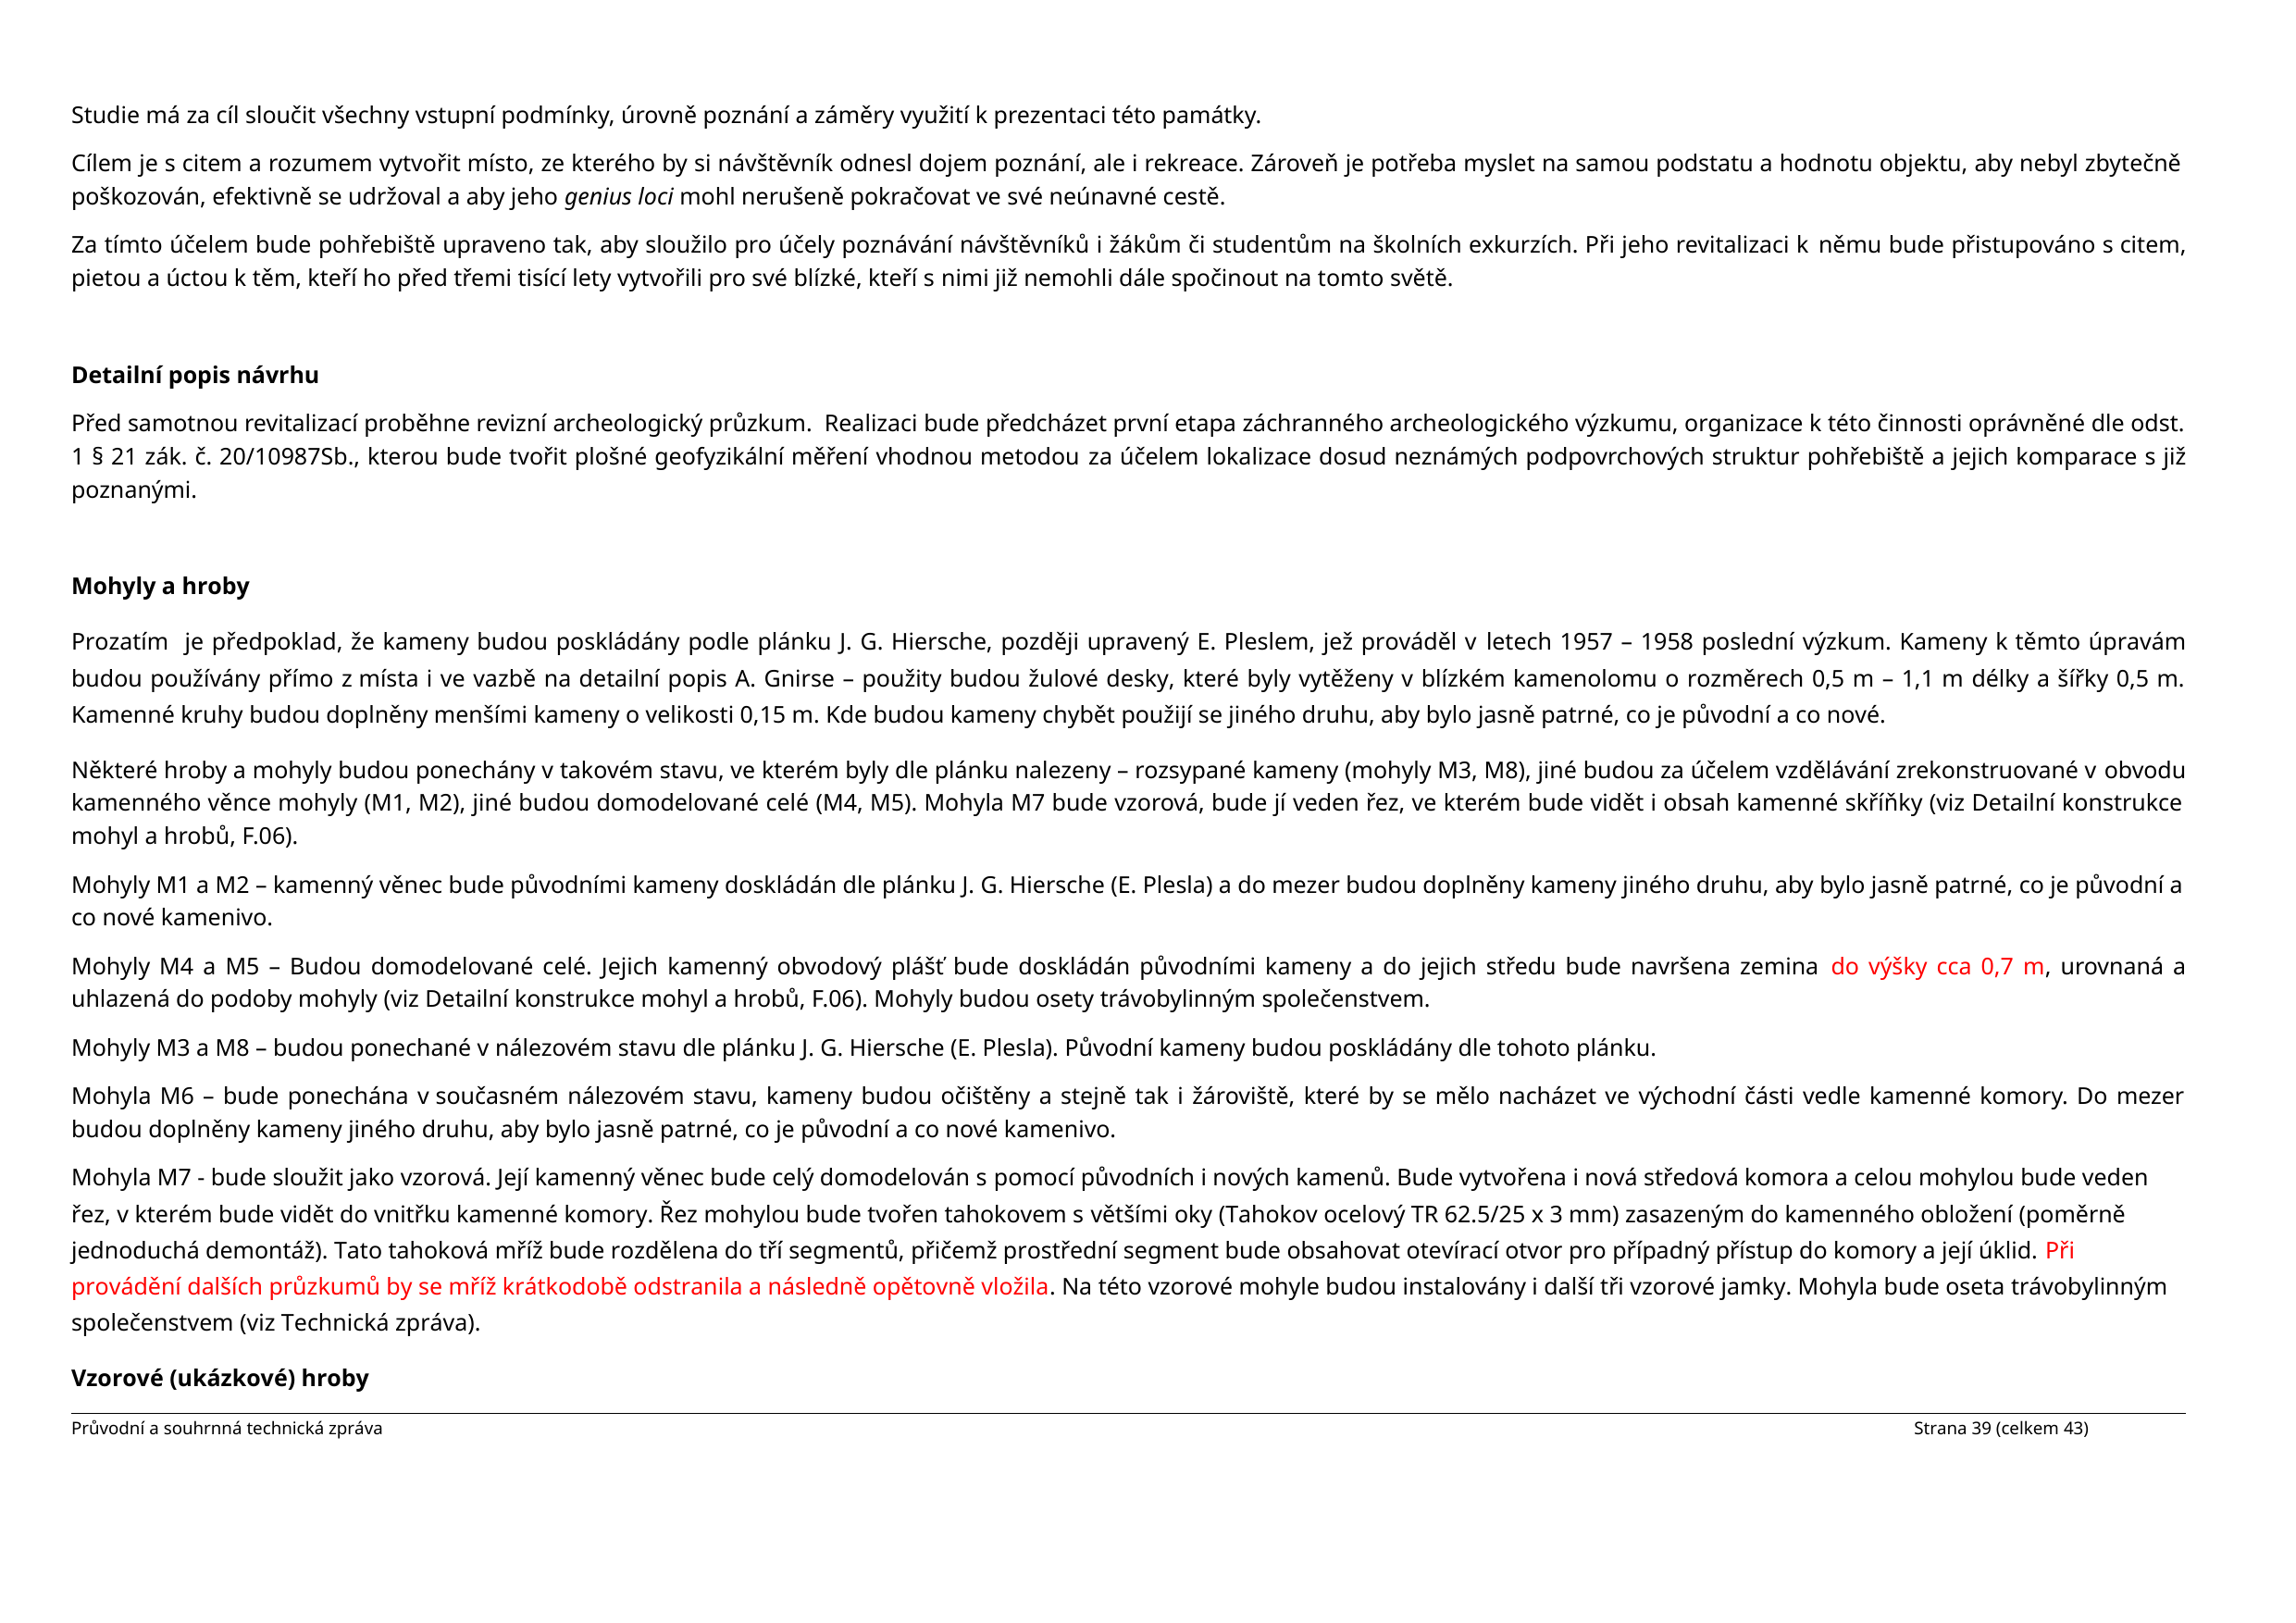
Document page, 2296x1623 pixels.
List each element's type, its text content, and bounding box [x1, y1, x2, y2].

text Mohyly a hroby [71, 570, 2186, 601]
text Detailní popis návrhu [71, 358, 2186, 390]
text Před samotnou revitalizací proběhne revizní archeologický průzkum. Realizaci bude předcházet první etapa záchranného archeologického výzkumu, organizace k této činnosti oprávněné dle odst. 1 § 21 zák. č. 20/10987Sb., kterou bude tvořit plošné geofyzikální měření vhodnou metodou za účelem lokalizace dosud neznámých podpovrchových struktur pohřebiště a jejich komparace s již poznanými. [71, 407, 2186, 504]
text Některé hroby a mohyly budou ponechány v takovém stavu, ve kterém byly dle plánku nalezeny – rozsypané kameny (mohyly M3, M8), jiné budou za účelem vzdělávání zrekonstruované v obvodu kamenného věnce mohyly (M1, M2), jiné budou domodelované celé (M4, M5). Mohyla M7 bude vzorová, bude jí veden řez, ve kterém bude vidět i obsah kamenné skříňky (viz Detailní konstrukce mohyl a hrobů, F.06). [71, 753, 2186, 851]
text Prozatím je předpoklad, že kameny budou poskládány podle plánku J. G. Hiersche, později upravený E. Pleslem, jež prováděl v letech 1957 – 1958 poslední výzkum. Kameny k těmto úpravám budou používány přímo z místa i ve vazbě na detailní popis A. Gnirse – použity budou žulové desky, které byly vytěženy v blízkém kamenolomu o rozměrech 0,5 m – 1,1 m délky a šířky 0,5 m. Kamenné kruhy budou doplněny menšími kameny o velikosti 0,15 m. Kde budou kameny chybět použijí se jiného druhu, aby bylo jasně patrné, co je původní a co nové. [71, 626, 2186, 729]
text Mohyla M7 - bude sloužit jako vzorová. Její kamenný věnec bude celý domodelován s pomocí původních i nových kamenů. Bude vytvořena i nová středová komora a celou mohylou bude veden řez, v kterém bude vidět do vnitřku kamenné komory. Řez mohylou bude tvořen tahokovem s většími oky (Tahokov ocelový TR 62.5/25 x 3 mm) zasazeným do kamenného obložení (poměrně jednoduchá demontáž). Tato tahoková mříž bude rozdělena do tří segmentů, přičemž prostřední segment bude obsahovat otevírací otvor pro případný přístup do komory a její úklid. Při provádění dalších průzkumů by se mříž krátkodobě odstranila a následně opětovně vložila. Na této vzorové mohyle budou instalovány i další tři vzorové jamky. Mohyla bude oseta trávobylinným společenstvem (viz Technická zpráva). [71, 1161, 2186, 1338]
text Studie má za cíl sloučit všechny vstupní podmínky, úrovně poznání a záměry využití k prezentaci této památky. [71, 98, 2186, 130]
text Za tímto účelem bude pohřebiště upraveno tak, aby sloužilo pro účely poznávání návštěvníků i žákům či studentům na školních exkurzích. Při jeho revitalizaci k němu bude přistupováno s citem, pietou a úctou k těm, kteří ho před třemi tisící lety vytvořili pro své blízké, kteří s nimi již nemohli dále spočinout na tomto světě. [71, 229, 2186, 293]
text Mohyly M1 a M2 – kamenný věnec bude původními kameny doskládán dle plánku J. G. Hiersche (E. Plesla) a do mezer budou doplněny kameny jiného druhu, aby bylo jasně patrné, co je původní a co nové kamenivo. [71, 868, 2186, 933]
text Mohyly M3 a M8 – budou ponechané v nálezovém stavu dle plánku J. G. Hiersche (E. Plesla). Původní kameny budou poskládány dle tohoto plánku. [71, 1031, 2186, 1062]
text Cílem je s citem a rozumem vytvořit místo, ze kterého by si návštěvník odnesl dojem poznání, ale i rekreace. Zároveň je potřeba myslet na samou podstatu a hodnotu objektu, aby nebyl zbytečně poškozován, efektivně se udržoval a aby jeho genius loci mohl nerušeně pokračovat ve své neúnavné cestě. [71, 147, 2186, 211]
text Mohyly M4 a M5 – Budou domodelované celé. Jejich kamenný obvodový plášť bude doskládán původními kameny a do jejich středu bude navršena zemina do výšky cca 0,7 m, urovnaná a uhlazená do podoby mohyly (viz Detailní konstrukce mohyl a hrobů, F.06). Mohyly budou osety trávobylinným společenstvem. [71, 949, 2186, 1014]
text Mohyla M6 – bude ponechána v současném nálezovém stavu, kameny budou očištěny a stejně tak i žároviště, které by se mělo nacházet ve východní části vedle kamenné komory. Do mezer budou doplněny kameny jiného druhu, aby bylo jasně patrné, co je původní a co nové kamenivo. [71, 1080, 2186, 1145]
text Vzorové (ukázkové) hroby [71, 1362, 2186, 1394]
